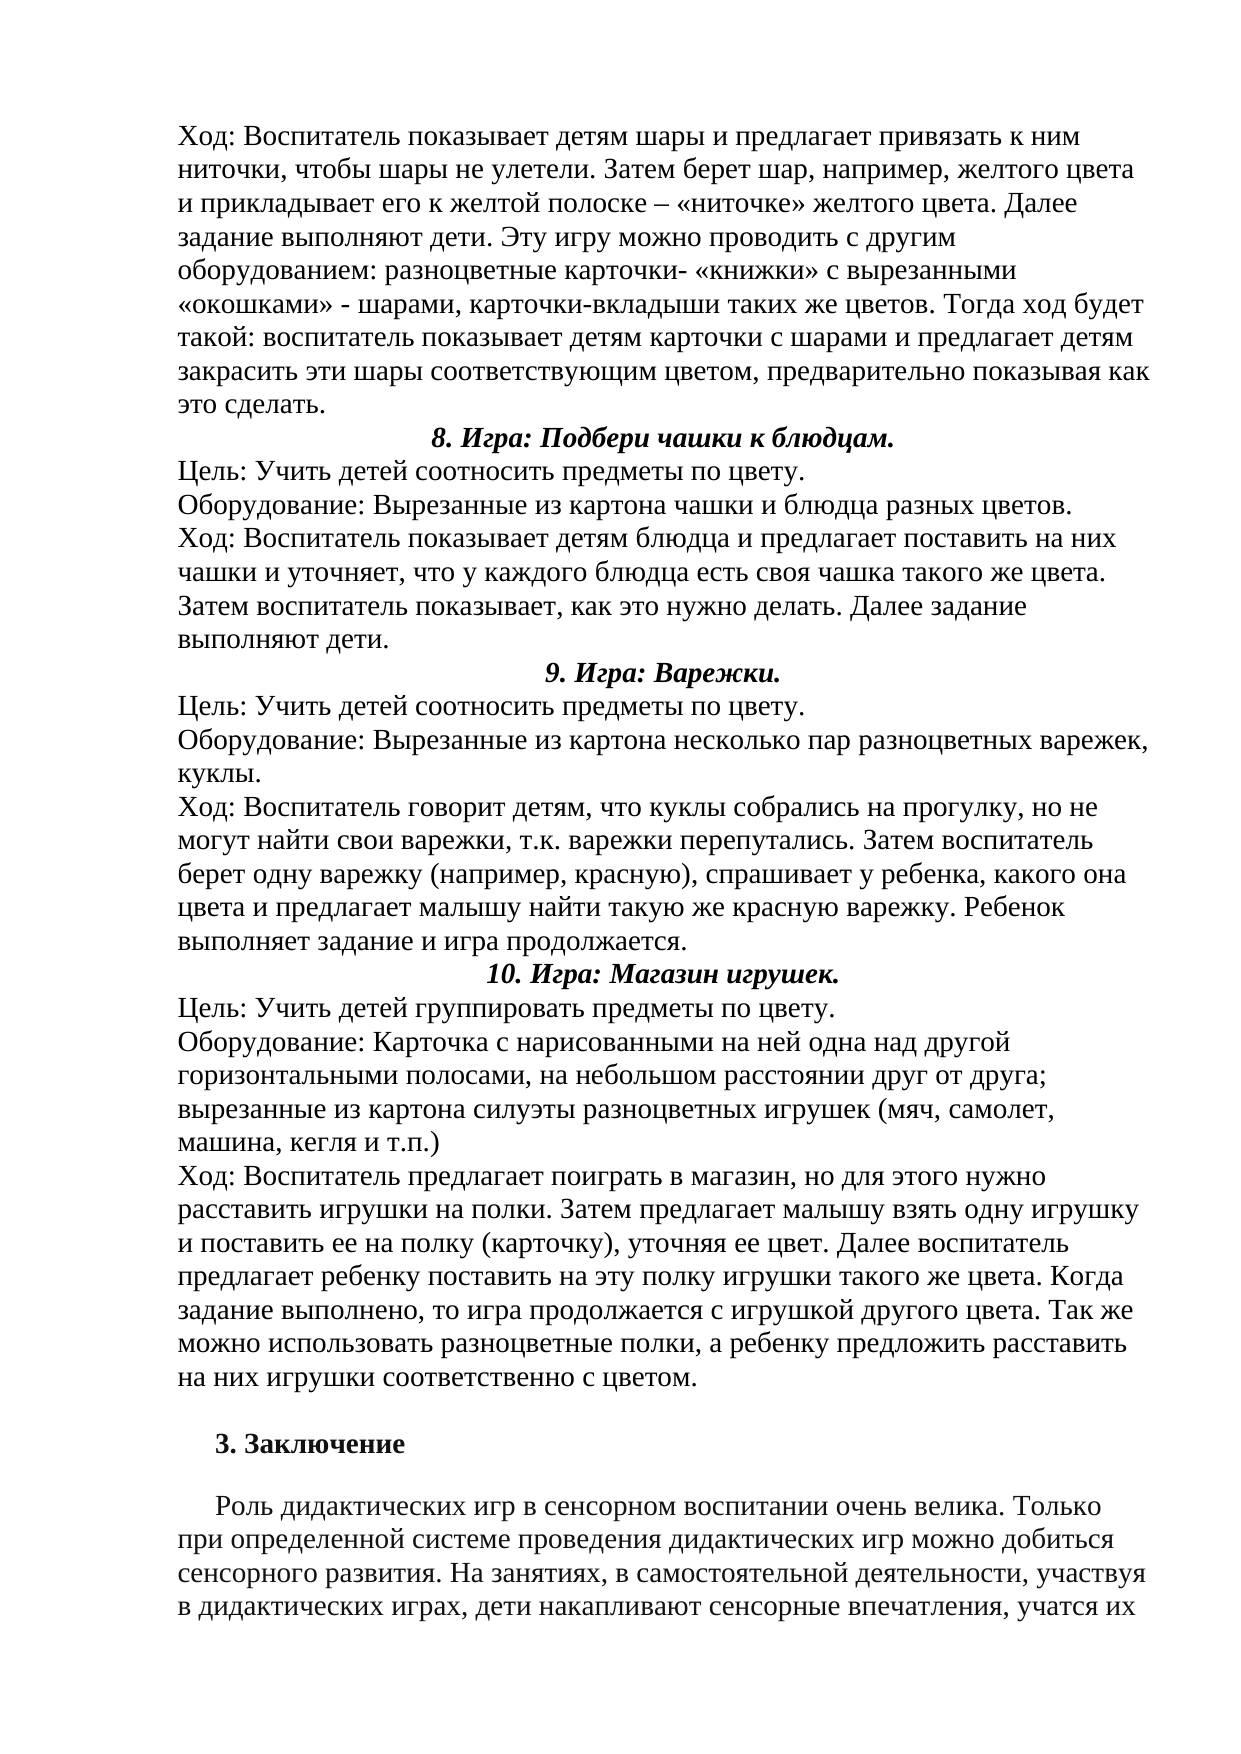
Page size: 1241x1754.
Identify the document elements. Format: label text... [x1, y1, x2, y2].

text Ход: Воспитатель предлагает поиграть в магазин, но для этого нужно расставить игрушки на полки. Затем предлагает малышу взять одну игрушку и поставить ее на полку (карточку), уточняя ее цвет. Далее воспитатель предлагает ребенку поставить на эту полку игрушки такого же цвета. Когда задание выполнено, то игра продолжается с игрушкой другого цвета. Так же можно использовать разноцветные полки, а ребенку предложить расставить на них игрушки соответственно с цветом. [177, 1158, 1152, 1393]
text Оборудование: Карточка с нарисованными на ней одна над другой горизонтальными полосами, на небольшом расстоянии друг от друга; вырезанные из картона силуэты разноцветных игрушек (мяч, самолет, машина, кегля и т.п.) [177, 1024, 1152, 1158]
text Ход: Воспитатель говорит детям, что куклы собрались на прогулку, но не могут найти свои варежки, т.к. варежки перепутались. Затем воспитатель берет одну варежку (например, красную), спрашивает у ребенка, какого она цвета и предлагает малышу найти такую же красную варежку. Ребенок выполняет задание и игра продолжается. [177, 789, 1152, 957]
text 10. Игра: Магазин игрушек. [177, 957, 1152, 990]
text 9. Игра: Варежки. [177, 655, 1152, 688]
text Цель: Учить детей соотносить предметы по цвету. [177, 453, 1152, 487]
text Цель: Учить детей группировать предметы по цвету. [177, 990, 1152, 1024]
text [177, 1488, 1152, 1622]
text Оборудование: Вырезанные из картона несколько пар разноцветных варежек, куклы. [177, 722, 1152, 789]
text Ход: Воспитатель показывает детям шары и предлагает привязать к ним ниточки, чтобы шары не улетели. Затем берет шар, например, желтого цвета и прикладывает его к желтой полоске – «ниточке» желтого цвета. Далее задание выполняют дети. Эту игру можно проводить с другим оборудованием: разноцветные карточки- «книжки» с вырезанными «окошками» - шарами, карточки-вкладыши таких же цветов. Тогда ход будет такой: воспитатель показывает детям карточки с шарами и предлагает детям закрасить эти шары соответствующим цветом, предварительно показывая как это сделать. [177, 118, 1152, 420]
text Ход: Воспитатель показывает детям блюдца и предлагает поставить на них чашки и уточняет, что у каждого блюдца есть своя чашка такого же цвета. Затем воспитатель показывает, как это нужно делать. Далее задание выполняют дети. [177, 521, 1152, 655]
text Оборудование: Вырезанные из картона чашки и блюдца разных цветов. [177, 487, 1152, 521]
text 3. Заключение [177, 1426, 1152, 1460]
text Цель: Учить детей соотносить предметы по цвету. [177, 688, 1152, 722]
text 8. Игра: Подбери чашки к блюдцам. [177, 420, 1152, 453]
